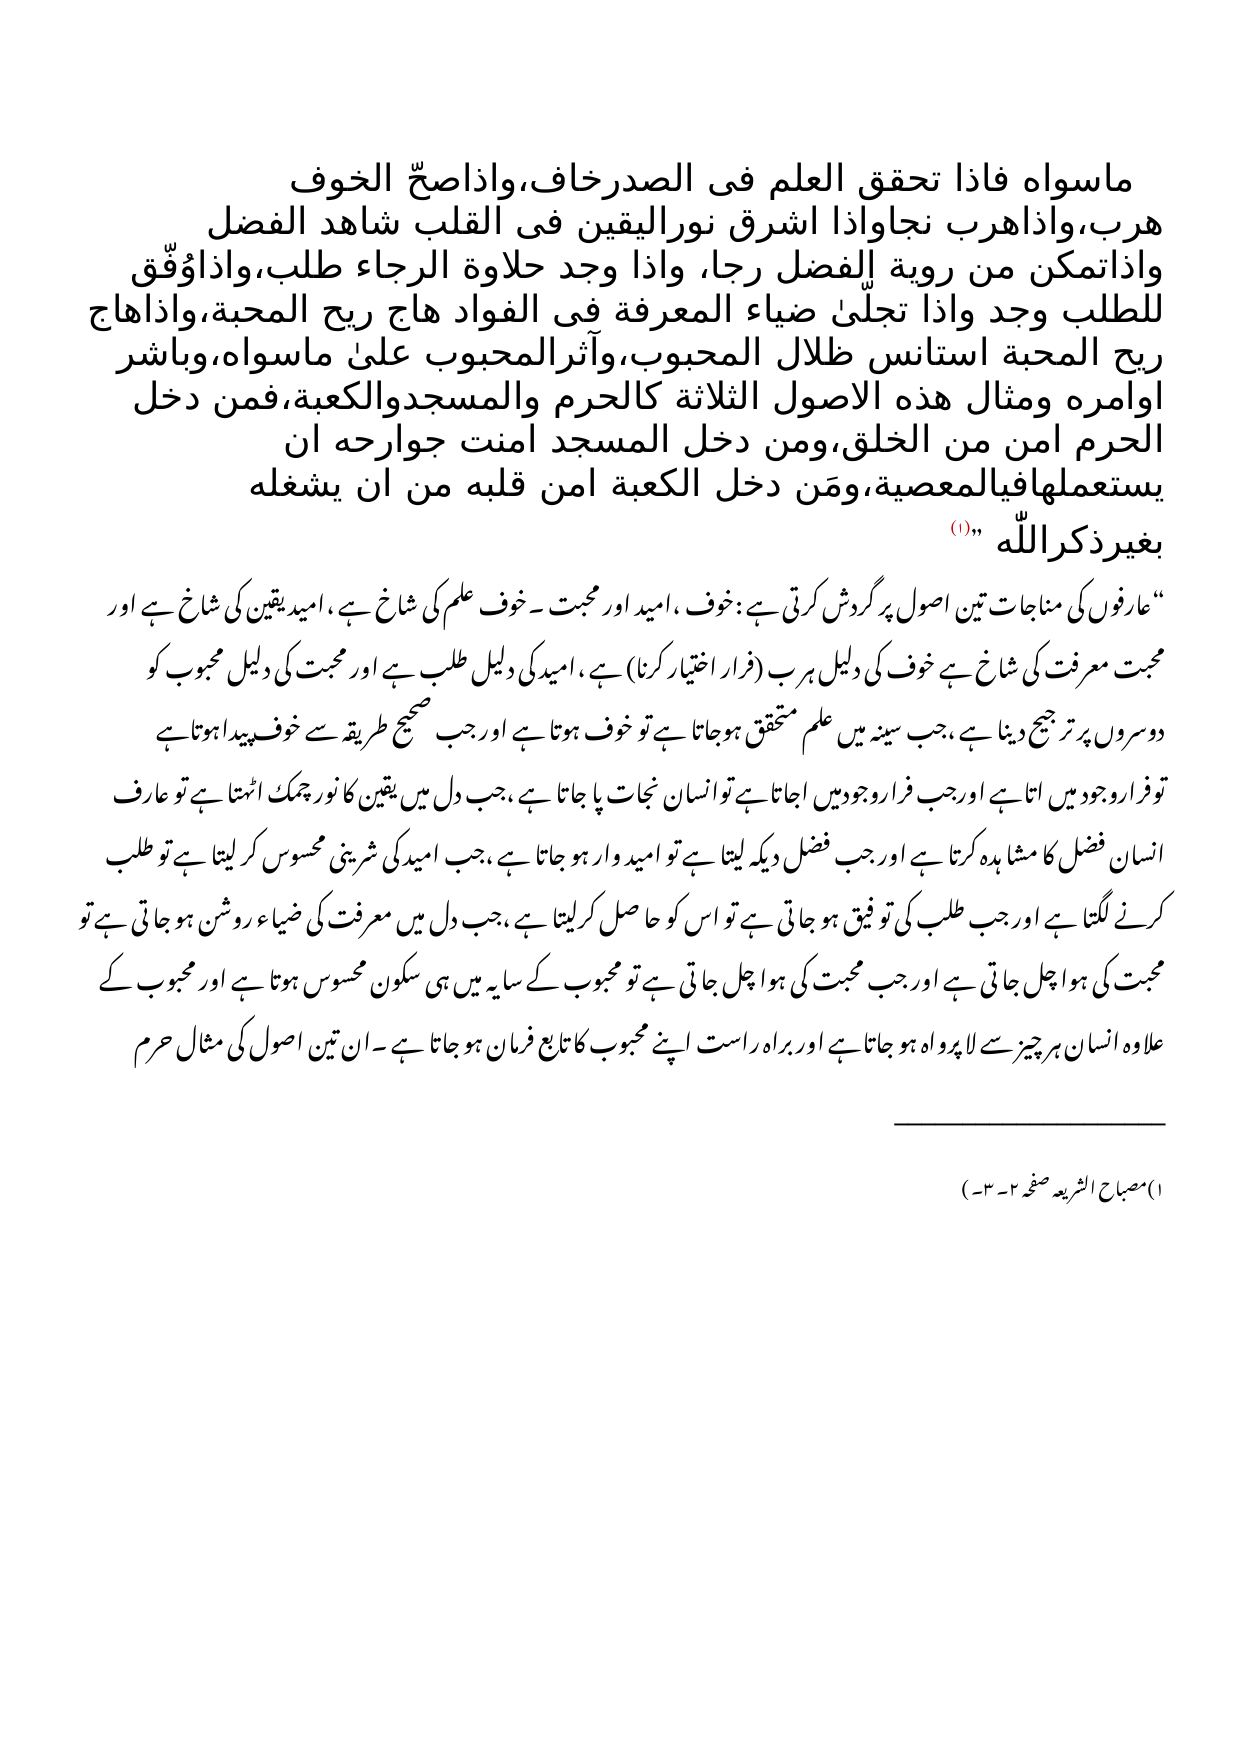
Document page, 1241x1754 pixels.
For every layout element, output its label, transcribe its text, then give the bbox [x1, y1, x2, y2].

text ماسواه فاذا تحقق العلم فی الصدرخاف،واذاصحّ الخوف هرب،واذاهرب نجاواذا اشرق نوراليقين فی القلب شاهد الفضل واذاتمکن من رویة الفضل رجا، واذا وجد حلاوة الرجاء طلب،واذاوُفّق للطلب وجد واذا تجلّیٰ ضياء المعرفة فی الفواد هاج ریح المحبة،واذاهاج ریح المحبة استانس ظلال المحبوب،وآثرالمحبوب علیٰ ماسواه،وباشر اوامره ومثال هذه الاصول الثلاثة کالحرم والمسجدوالکعبة،فمن دخل الحرم امن من الخلق،ومن دخل المسجد امنت جوارحه ان یستعملهافيالمعصية،ومَن دخل الکعبة امن قلبه من ان یشغله بغيرذکراللّٰه ”(١) “عارفوں کی مناجات تين اصول پر گردش کرتی ہے :خوف ،اميد اور محبت ۔خوف علم کی شاخ ہے ،اميد یقين کی شاخ ہے اور محبت معرفت کی شاخ ہے خوف کی دليل ہر ب (فرار اختيار کرنا) ہے ،اميد کی دليل طلب ہے اور محبت کی دليل محبوب کو دوسروں پر تر جيح دینا ہے ،جب سينہ ميں علم متحقق ہوجاتا ہے تو خوف ہوتا ہے اور جب صحيح طریقہ سے خوف پيداہوتاہے توفراروجود ميں اتاہے اورجب فراروجودميں اجاتاہے توانسان نجات پا جاتا ہے ،جب دل ميں یقين کا نور چمک اڻهتا ہے تو عارف انسان فضل کا مشا ہدہ کرتا ہے اور جب فضل دیکه ليتا ہے تو اميد وار ہو جاتا ہے ،جب اميد کی شرینی محسوس کر ليتا ہے تو طلب کرنے لگتا ہے اور جب طلب کی تو فيق ہو جا تی ہے تو اس کو حا صل کرليتا ہے ،جب دل ميں معرفت کی ضياء روشن ہو جا تی ہے تو محبت کی ہوا چل جا تی ہے اور جب محبت کی ہوا چل جا تی ہے تو محبوب کے سا یہ ميں ہی سکون محسوس ہوتا ہے اور محبوب کے علاوہ انسان ہر چيز سے لا پرواہ ہو جاتاہے اور براہ راست اپنے محبوب کا تابع فرمان ہو جاتا ہے ۔ان تين اصول کی مثال حرم [75, 156, 1165, 1068]
text ١)مصباح الشریعہ صفحہ ٢۔ ٣۔ ) [75, 1161, 1165, 1207]
text ____________________ [75, 1068, 1165, 1136]
